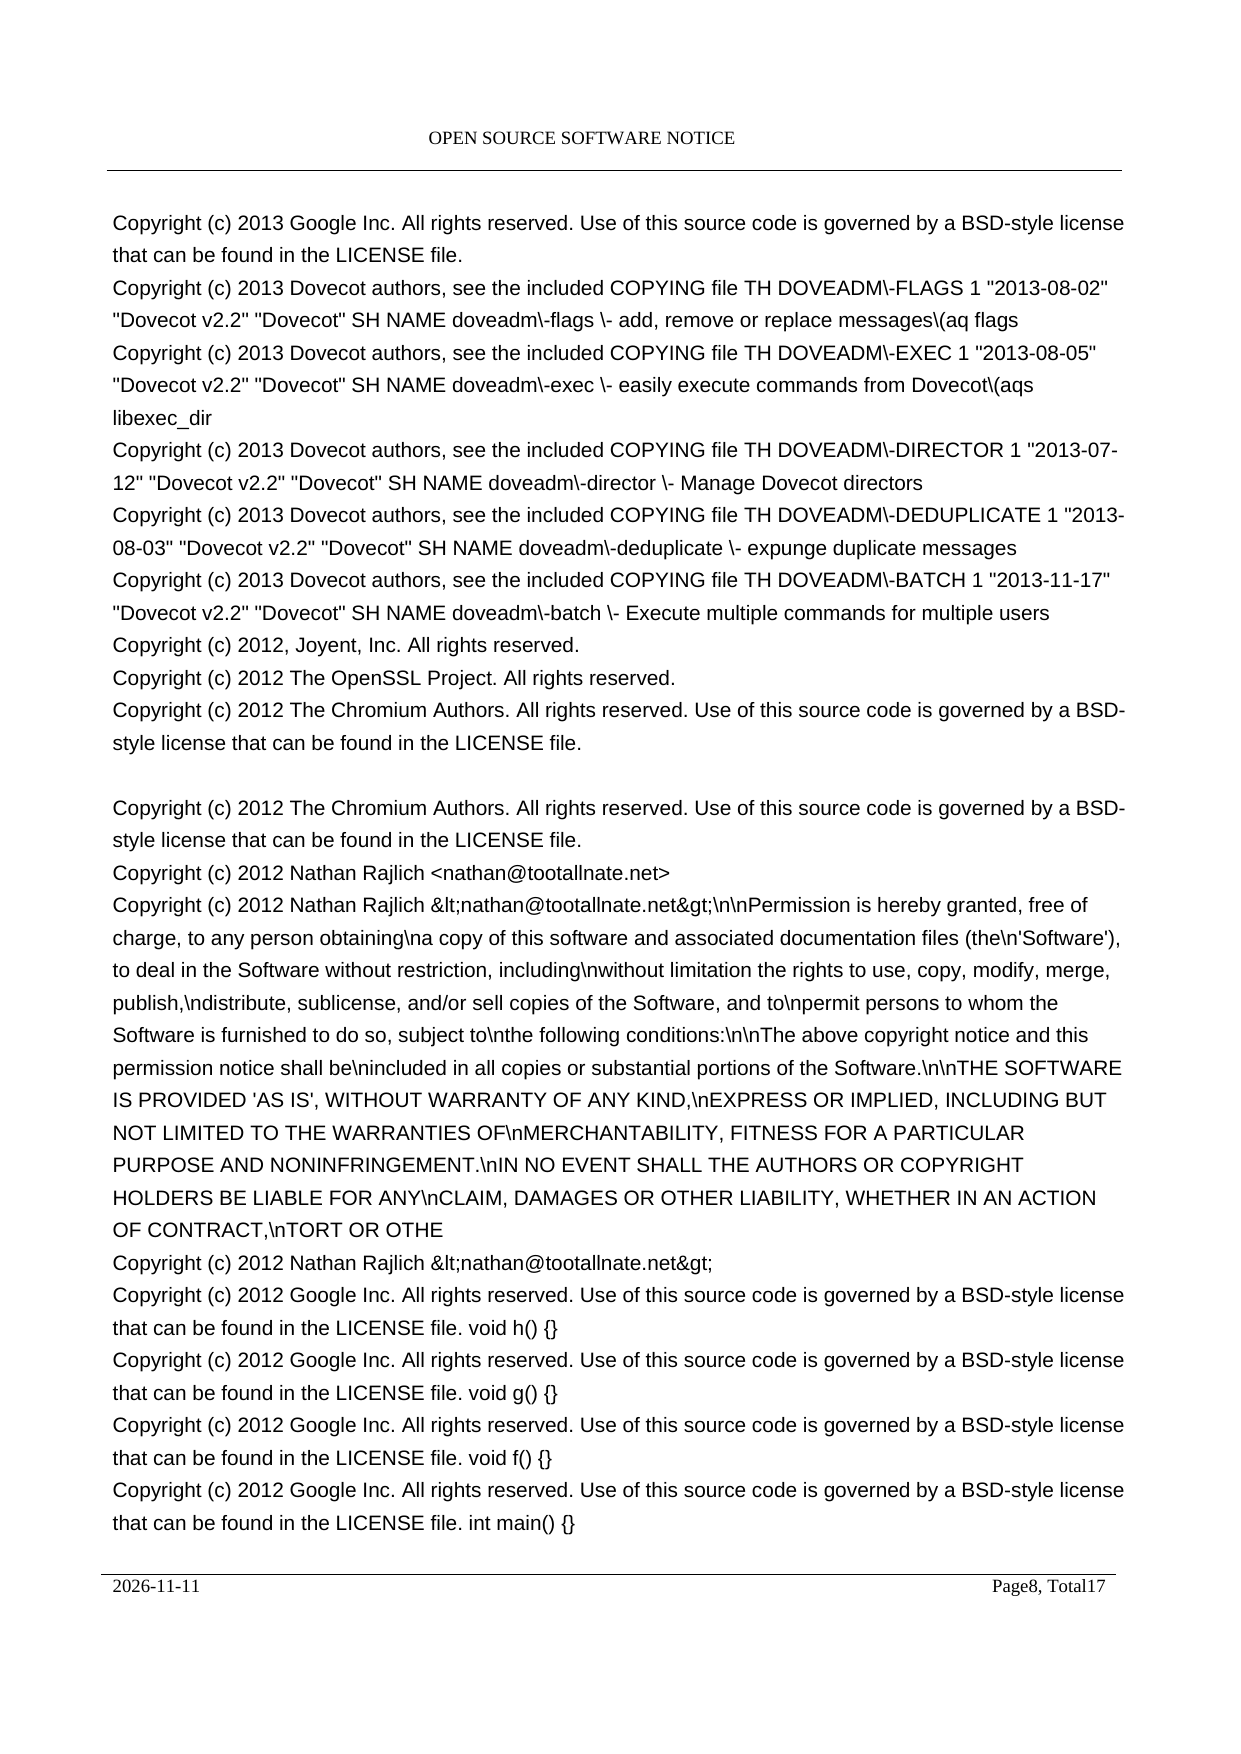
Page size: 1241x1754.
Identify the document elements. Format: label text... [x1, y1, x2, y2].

text Copyright (c) 2012 Google Inc. All rights reserved. Use of this source code is governed by a BSD-style license that can be found in the LICENSE file. void g() {} [112, 1344, 1128, 1409]
text Copyright (c) 2012 Google Inc. All rights reserved. Use of this source code is governed by a BSD-style license that can be found in the LICENSE file. void f() {} [112, 1409, 1128, 1474]
text Copyright (c) 2012, Joyent, Inc. All rights reserved. [112, 629, 1128, 661]
text Copyright (c) 2013 Google Inc. All rights reserved. Use of this source code is governed by a BSD-style license that can be found in the LICENSE file. [112, 206, 1128, 271]
text Copyright (c) 2012 The OpenSSL Project. All rights reserved. [112, 661, 1128, 694]
text Copyright (c) 2012 Google Inc. All rights reserved. Use of this source code is governed by a BSD-style license that can be found in the LICENSE file. void h() {} [112, 1279, 1128, 1344]
text Copyright (c) 2012 Nathan Rajlich &lt;nathan@tootallnate.net&gt; [112, 1246, 1128, 1279]
text Copyright (c) 2012 The Chromium Authors. All rights reserved. Use of this source code is governed by a BSD-style license that can be found in the LICENSE file. [112, 694, 1128, 791]
text Copyright (c) 2012 Nathan Rajlich &lt;nathan@tootallnate.net&gt;\n\nPermission is hereby granted, free of charge, to any person obtaining\na copy of this software and associated documentation files (the\n'Software'), to deal in the Software without restriction, including\nwithout limitation the rights to use, copy, modify, merge, publish,\ndistribute, sublicense, and/or sell copies of the Software, and to\npermit persons to whom the Software is furnished to do so, subject to\nthe following conditions:\n\nThe above copyright notice and this permission notice shall be\nincluded in all copies or substantial portions of the Software.\n\nTHE SOFTWARE IS PROVIDED 'AS IS', WITHOUT WARRANTY OF ANY KIND,\nEXPRESS OR IMPLIED, INCLUDING BUT NOT LIMITED TO THE WARRANTIES OF\nMERCHANTABILITY, FITNESS FOR A PARTICULAR PURPOSE AND NONINFRINGEMENT.\nIN NO EVENT SHALL THE AUTHORS OR COPYRIGHT HOLDERS BE LIABLE FOR ANY\nCLAIM, DAMAGES OR OTHER LIABILITY, WHETHER IN AN ACTION OF CONTRACT,\nTORT OR OTHE [112, 889, 1128, 1246]
text Copyright (c) 2013 Dovecot authors, see the included COPYING file TH DOVEADM\-EXEC 1 "2013-08-05" "Dovecot v2.2" "Dovecot" SH NAME doveadm\-exec \- easily execute commands from Dovecot\(aqs libexec_dir [112, 336, 1128, 434]
text Copyright (c) 2012 The Chromium Authors. All rights reserved. Use of this source code is governed by a BSD-style license that can be found in the LICENSE file. [112, 791, 1128, 856]
text Copyright (c) 2012 Nathan Rajlich <nathan@tootallnate.net> [112, 856, 1128, 889]
text Copyright (c) 2013 Dovecot authors, see the included COPYING file TH DOVEADM\-DEDUPLICATE 1 "2013-08-03" "Dovecot v2.2" "Dovecot" SH NAME doveadm\-deduplicate \- expunge duplicate messages [112, 499, 1128, 564]
text Copyright (c) 2012 Google Inc. All rights reserved. Use of this source code is governed by a BSD-style license that can be found in the LICENSE file. int main() {} [112, 1474, 1128, 1539]
text Copyright (c) 2013 Dovecot authors, see the included COPYING file TH DOVEADM\-FLAGS 1 "2013-08-02" "Dovecot v2.2" "Dovecot" SH NAME doveadm\-flags \- add, remove or replace messages\(aq flags [112, 271, 1128, 336]
text Copyright (c) 2013 Dovecot authors, see the included COPYING file TH DOVEADM\-BATCH 1 "2013-11-17" "Dovecot v2.2" "Dovecot" SH NAME doveadm\-batch \- Execute multiple commands for multiple users [112, 564, 1128, 629]
text Copyright (c) 2013 Dovecot authors, see the included COPYING file TH DOVEADM\-DIRECTOR 1 "2013-07-12" "Dovecot v2.2" "Dovecot" SH NAME doveadm\-director \- Manage Dovecot directors [112, 434, 1128, 499]
